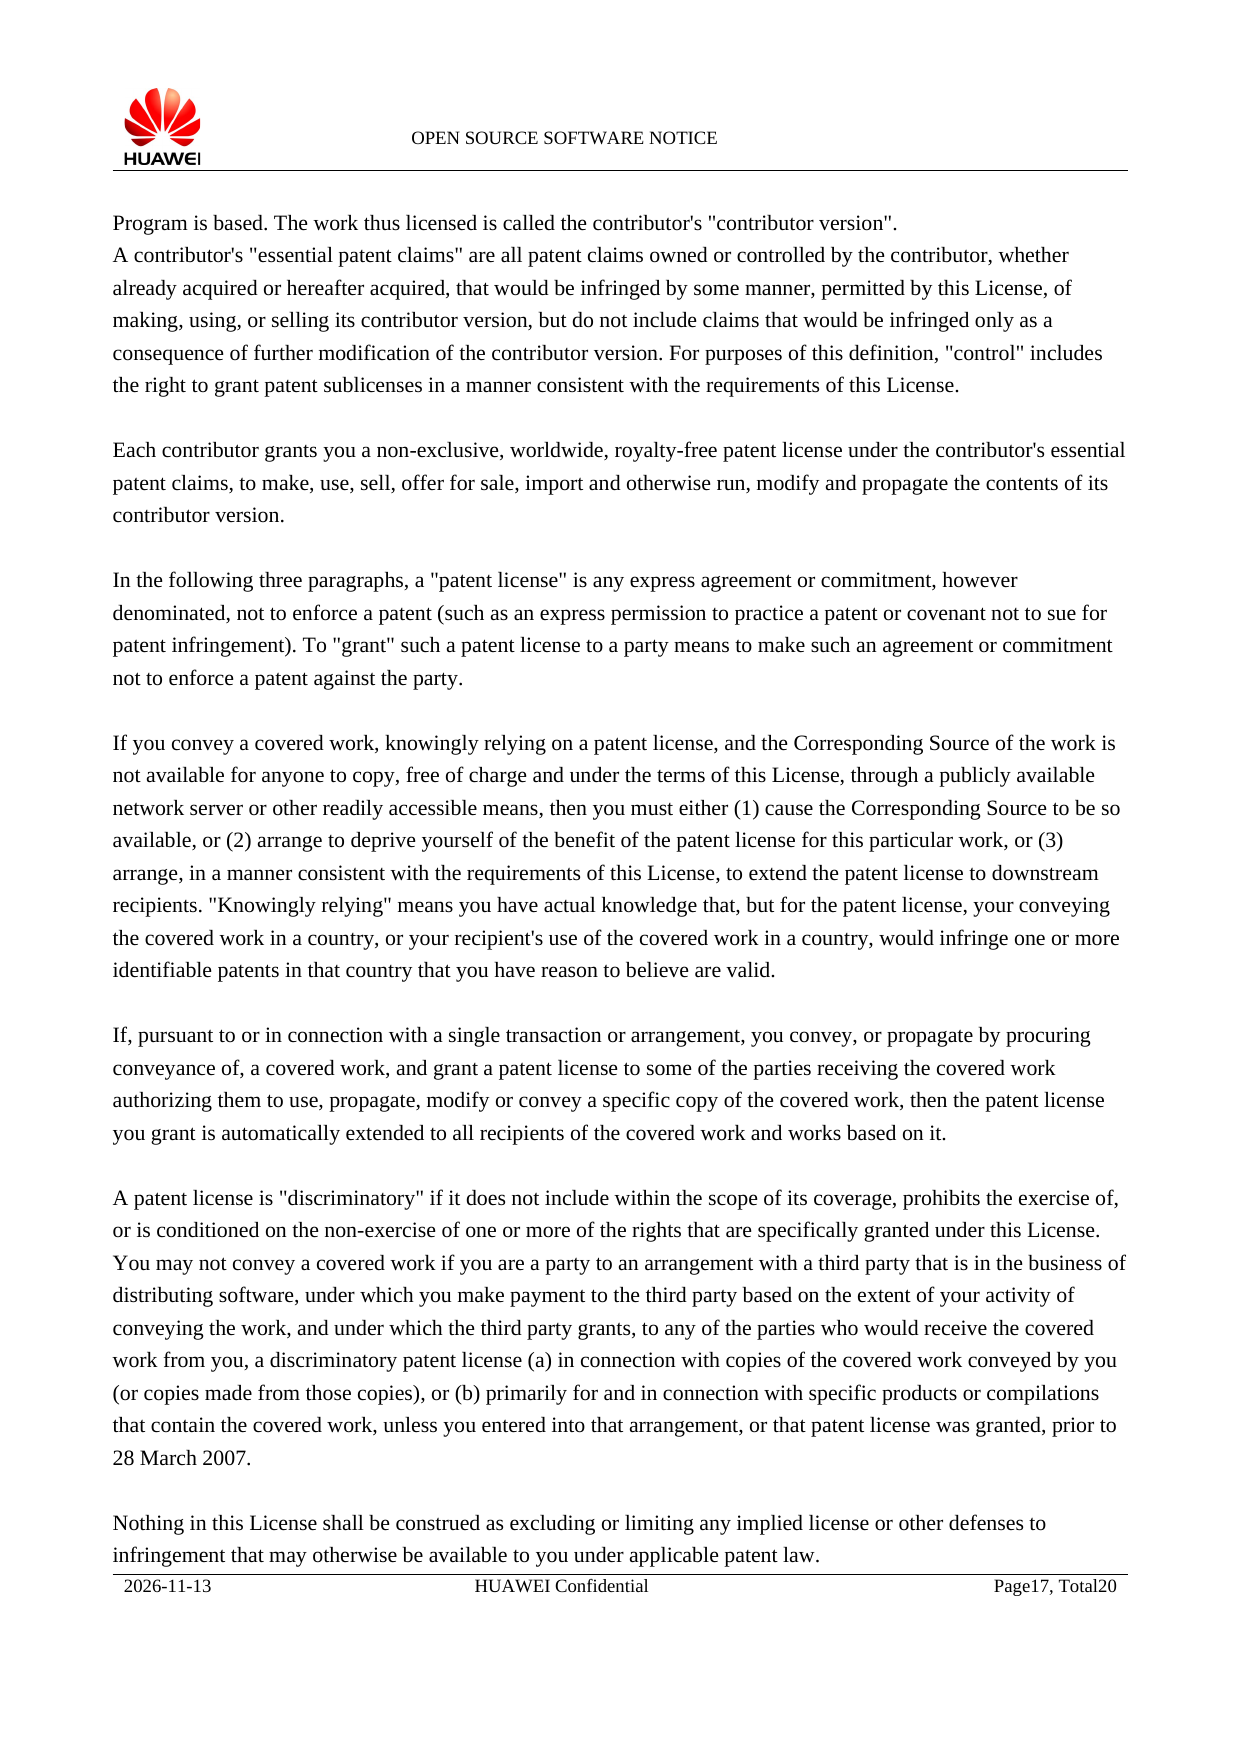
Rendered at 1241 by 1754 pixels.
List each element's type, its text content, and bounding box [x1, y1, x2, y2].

text In the following three paragraphs, a "patent license" is any express agreement or commitment, however denominated, not to enforce a patent (such as an express permission to practice a patent or covenant not to sue for patent infringement). To "grant" such a patent license to a party means to make such an agreement or commitment not to enforce a patent against the party. [112, 564, 1128, 694]
text If, pursuant to or in connection with a single transaction or arrangement, you convey, or propagate by procuring conveyance of, a covered work, and grant a patent license to some of the parties receiving the covered work authorizing them to use, propagate, modify or convey a specific copy of the covered work, then the patent license you grant is automatically extended to all recipients of the covered work and works based on it. [112, 1019, 1128, 1149]
text A patent license is "discriminatory" if it does not include within the scope of its coverage, prohibits the exercise of, or is conditioned on the non-exercise of one or more of the rights that are specifically granted under this License. You may not convey a covered work if you are a party to an arrangement with a third party that is in the business of distributing software, under which you make payment to the third party based on the extent of your activity of conveying the work, and under which the third party grants, to any of the parties who would receive the covered work from you, a discriminatory patent license (a) in connection with copies of the covered work conveyed by you (or copies made from those copies), or (b) primarily for and in connection with specific products or compilations that contain the covered work, unless you entered into that arrangement, or that patent license was granted, prior to 28 March 2007. [112, 1181, 1128, 1474]
text A contributor's "essential patent claims" are all patent claims owned or controlled by the contributor, whether already acquired or hereafter acquired, that would be infringed by some manner, permitted by this License, of making, using, or selling its contributor version, but do not include claims that would be infringed only as a consequence of further modification of the contributor version. For purposes of this definition, "control" includes the right to grant patent sublicenses in a manner consistent with the requirements of this License. [112, 239, 1128, 401]
text Each contributor grants you a non-exclusive, worldwide, royalty-free patent license under the contributor's essential patent claims, to make, use, sell, offer for sale, import and otherwise run, modify and propagate the contents of its contributor version. [112, 434, 1128, 531]
picture [124, 88, 201, 165]
text Nothing in this License shall be construed as excluding or limiting any implied license or other defenses to infringement that may otherwise be available to you under applicable patent law. [112, 1506, 1128, 1571]
text If you convey a covered work, knowingly relying on a patent license, and the Corresponding Source of the work is not available for anyone to copy, free of charge and under the terms of this License, through a publicly available network server or other readily accessible means, then you must either (1) cause the Corresponding Source to be so available, or (2) arrange to deprive yourself of the benefit of the patent license for this particular work, or (3) arrange, in a manner consistent with the requirements of this License, to extend the patent license to downstream recipients. "Knowingly relying" means you have actual knowledge that, but for the patent license, your conveying the covered work in a country, or your recipient's use of the covered work in a country, would infringe one or more identifiable patents in that country that you have reason to believe are valid. [112, 726, 1128, 986]
